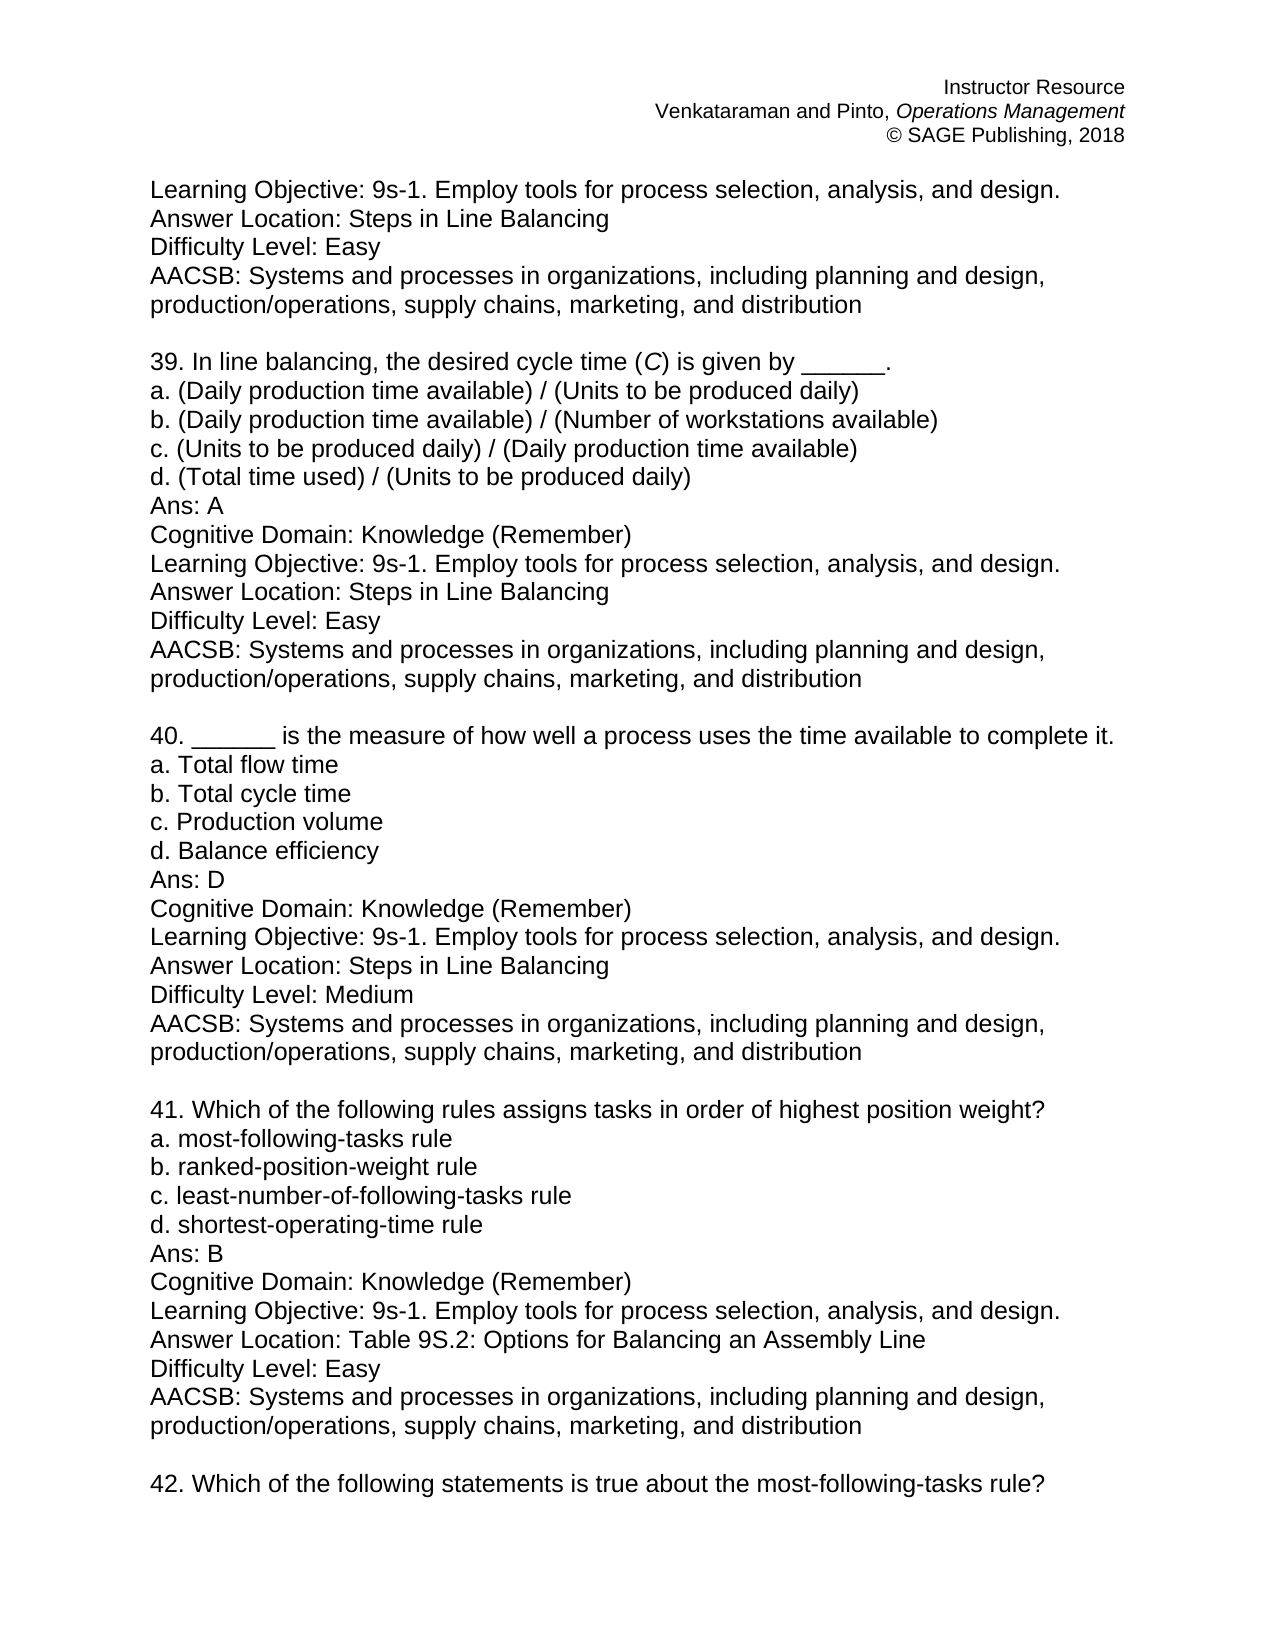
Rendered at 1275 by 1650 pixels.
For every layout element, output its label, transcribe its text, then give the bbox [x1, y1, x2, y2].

text c. Production volume [150, 807, 1125, 836]
text 39. In line balancing, the desired cycle time (C) is given by ______. [150, 347, 1125, 376]
text a. Total flow time [150, 750, 1125, 779]
text AACSB: Systems and processes in organizations, including planning and design, production/operations, supply chains, marketing, and distribution [150, 635, 1125, 692]
text Ans: A [150, 491, 1125, 520]
text Cognitive Domain: Knowledge (Remember) [150, 520, 1125, 549]
text b. Total cycle time [150, 779, 1125, 807]
text Difficulty Level: Medium [150, 980, 1125, 1009]
text Cognitive Domain: Knowledge (Remember) [150, 894, 1125, 922]
text 40. ______ is the measure of how well a process uses the time available to complete it. [150, 721, 1125, 750]
text d. shortest-operating-time rule [150, 1210, 1125, 1239]
text Learning Objective: 9s-1. Employ tools for process selection, analysis, and design. [150, 1296, 1125, 1325]
text Ans: D [150, 865, 1125, 894]
text AACSB: Systems and processes in organizations, including planning and design, production/operations, supply chains, marketing, and distribution [150, 261, 1125, 319]
text Difficulty Level: Easy [150, 1354, 1125, 1382]
text a. most-following-tasks rule [150, 1124, 1125, 1152]
text AACSB: Systems and processes in organizations, including planning and design, production/operations, supply chains, marketing, and distribution [150, 1009, 1125, 1066]
text Difficulty Level: Easy [150, 232, 1125, 261]
text Learning Objective: 9s-1. Employ tools for process selection, analysis, and design. [150, 549, 1125, 577]
text Answer Location: Table 9S.2: Options for Balancing an Assembly Line [150, 1325, 1125, 1354]
text c. (Units to be produced daily) / (Daily production time available) [150, 434, 1125, 462]
text b. (Daily production time available) / (Number of workstations available) [150, 405, 1125, 434]
text AACSB: Systems and processes in organizations, including planning and design, production/operations, supply chains, marketing, and distribution [150, 1382, 1125, 1440]
text 42. Which of the following statements is true about the most-following-tasks rule? [150, 1469, 1125, 1497]
text Answer Location: Steps in Line Balancing [150, 951, 1125, 980]
text Learning Objective: 9s-1. Employ tools for process selection, analysis, and design. [150, 922, 1125, 951]
text Answer Location: Steps in Line Balancing [150, 204, 1125, 232]
text Answer Location: Steps in Line Balancing [150, 577, 1125, 606]
text d. Balance efficiency [150, 836, 1125, 865]
text d. (Total time used) / (Units to be produced daily) [150, 462, 1125, 491]
text a. (Daily production time available) / (Units to be produced daily) [150, 376, 1125, 405]
text 41. Which of the following rules assigns tasks in order of highest position weight? [150, 1095, 1125, 1124]
text Learning Objective: 9s-1. Employ tools for process selection, analysis, and design. [150, 175, 1125, 204]
text Cognitive Domain: Knowledge (Remember) [150, 1267, 1125, 1296]
text c. least-number-of-following-tasks rule [150, 1181, 1125, 1210]
text b. ranked-position-weight rule [150, 1152, 1125, 1181]
text Difficulty Level: Easy [150, 606, 1125, 635]
text Ans: B [150, 1239, 1125, 1267]
